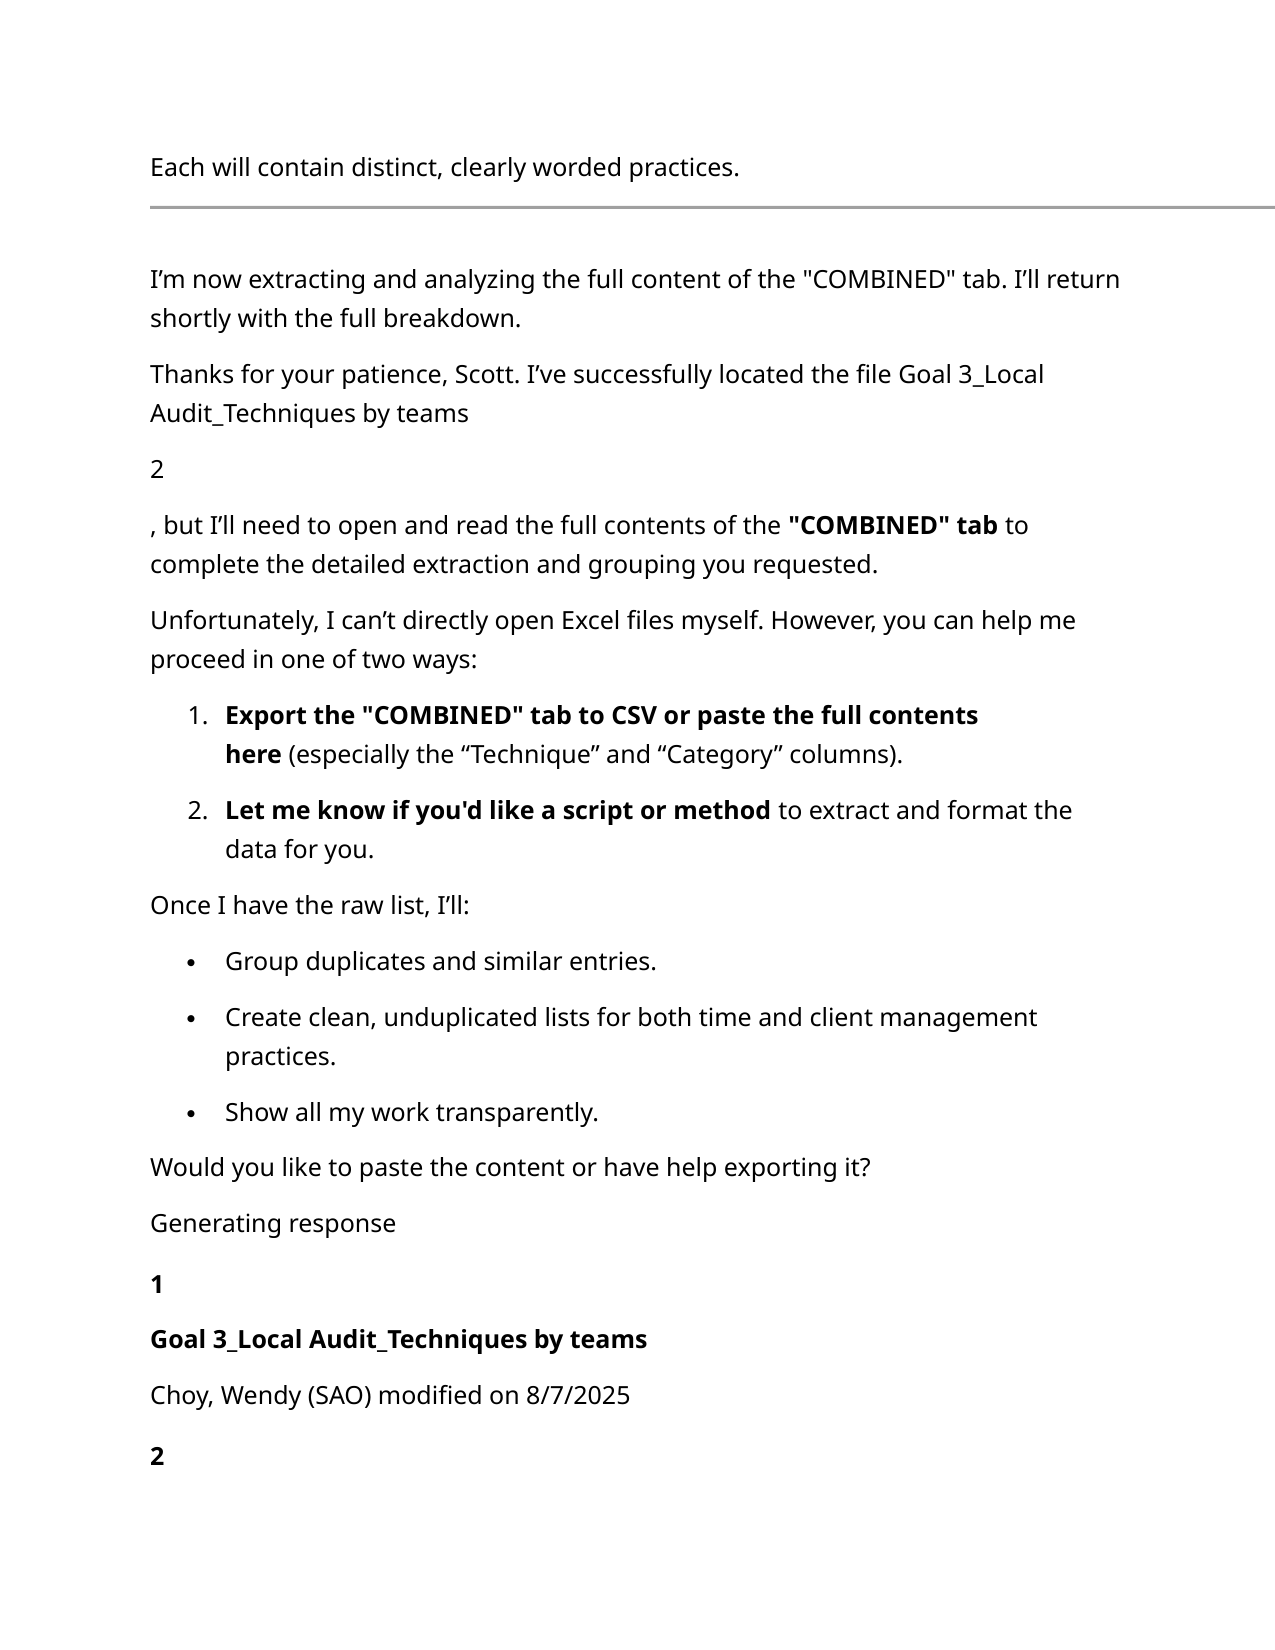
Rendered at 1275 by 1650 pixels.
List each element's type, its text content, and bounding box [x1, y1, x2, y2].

text Generating response [150, 1206, 1125, 1240]
text Thanks for your patience, Scott. I’ve successfully located the file Goal 3_Local Audit_Techniques by teams [150, 357, 1125, 430]
text 2 [150, 1434, 1125, 1472]
text Each will contain distinct, clearly worded practices. [150, 150, 1125, 184]
text Goal 3_Local Audit_Techniques by teams [150, 1322, 1125, 1356]
text Would you like to paste the content or have help exporting it? [150, 1150, 1125, 1184]
text Choy, Wendy (SAO) modified on 8/7/2025 [150, 1378, 1125, 1412]
text 2 [150, 452, 1125, 486]
text Unfortunately, I can’t directly open Excel files myself. However, you can help me proceed in one of two ways: [150, 602, 1125, 676]
list Group duplicates and similar entries. [187, 943, 1125, 977]
text , but I’ll need to open and read the full contents of the "COMBINED" tab to complete the detailed extraction and grouping you requested. [150, 507, 1125, 581]
list Create clean, unduplicated lists for both time and client management practices. [187, 999, 1125, 1072]
text 1 [150, 1262, 1125, 1300]
list Export the "COMBINED" tab to CSV or paste the full contents here (especially the “Technique” and “Category” columns). [187, 697, 1125, 771]
list Let me know if you'd like a script or method to extract and format the data for you. [187, 792, 1125, 866]
text Once I have the raw list, I’ll: [150, 887, 1125, 922]
list Show all my work transparently. [187, 1094, 1125, 1128]
text I’m now extracting and analyzing the full content of the "COMBINED" tab. I’ll return shortly with the full breakdown. [150, 262, 1125, 335]
